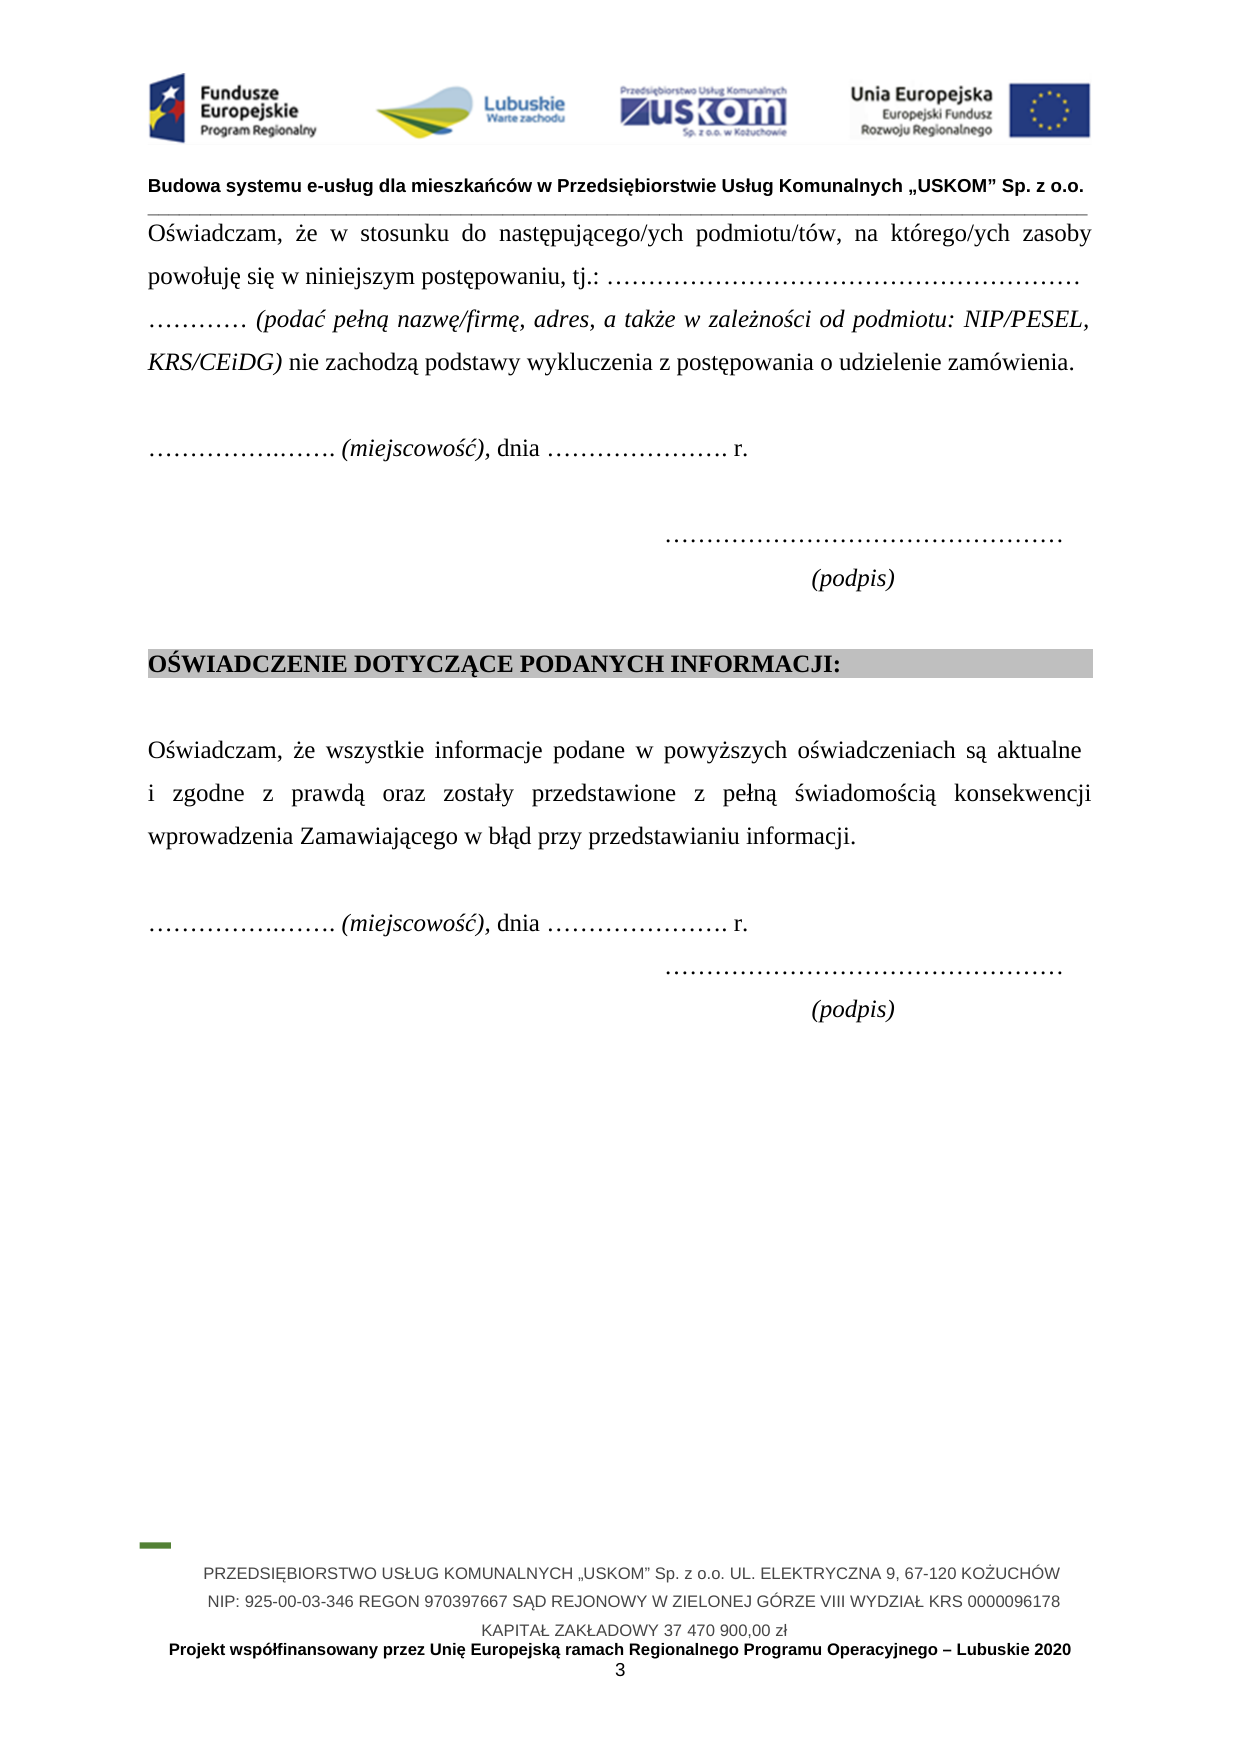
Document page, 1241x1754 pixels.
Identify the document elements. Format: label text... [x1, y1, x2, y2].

text Oświadczam, że w stosunku do następującego/ych podmiotu/tów, na którego/ych zasoby powołuję się w niniejszym postępowaniu, tj.: …………………………………………………………… (podać pełną nazwę/firmę, adres, a także w zależności od podmiotu: NIP/PESEL, KRS/CEiDG) nie zachodzą podstawy wykluczenia z postępowania o udzielenie zamówienia. [148, 218, 1093, 376]
text (podpis) [738, 563, 1093, 591]
text OŚWIADCZENIE DOTYCZĄCE PODANYCH INFORMACJI: [148, 649, 1093, 678]
text ………………………………………… [148, 951, 1093, 979]
text ………………………………………… [148, 519, 1093, 548]
picture [147, 73, 1093, 146]
text (podpis) [738, 994, 1093, 1023]
text …………….……. (miejscowość), dnia …………………. r. [148, 908, 1093, 936]
text Oświadczam, że wszystkie informacje podane w powyższych oświadczeniach są aktualne i zgodne z prawdą oraz zostały przedstawione z pełną świadomością konsekwencji wprowadzenia Zamawiającego w błąd przy przedstawianiu informacji. [148, 735, 1093, 850]
text …………….……. (miejscowość), dnia …………………. r. [148, 433, 1093, 462]
